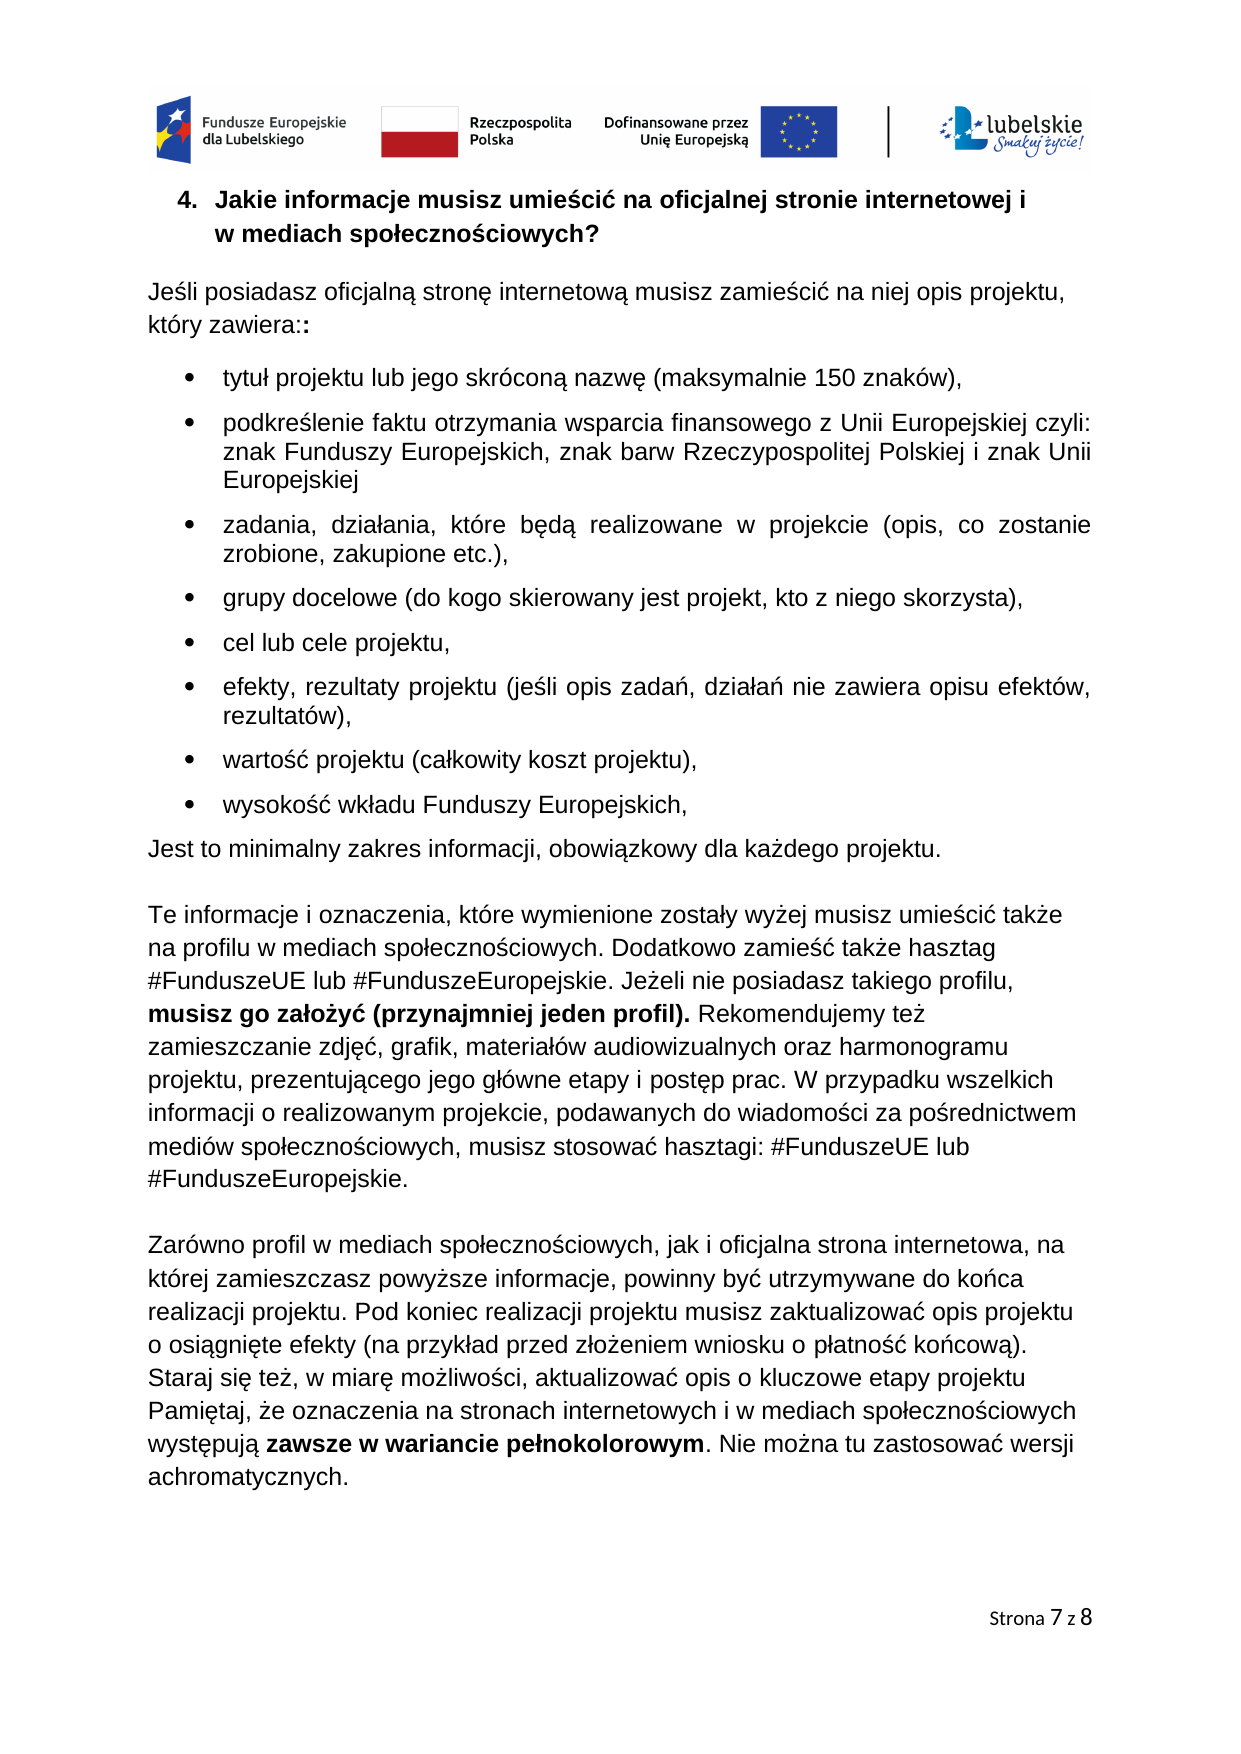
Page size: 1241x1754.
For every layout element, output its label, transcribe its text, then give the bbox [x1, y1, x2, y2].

list zadania, działania, które będą realizowane w projekcie (opis, co zostanie zrobione, zakupione etc.), [185, 510, 1093, 567]
list podkreślenie faktu otrzymania wsparcia finansowego z Unii Europejskiej czyli: znak Funduszy Europejskich, znak barw Rzeczypospolitej Polskiej i znak Unii Europejskiej [185, 408, 1093, 494]
list wartość projektu (całkowity koszt projektu), [185, 745, 1093, 774]
list efekty, rezultaty projektu (jeśli opis zadań, działań nie zawiera opisu efektów, rezultatów), [185, 672, 1093, 730]
subtitle Jakie informacje musisz umieścić na oficjalnej stronie internetowej i w mediach społecznościowych? [177, 186, 1093, 247]
text Te informacje i oznaczenia, które wymienione zostały wyżej musisz umieścić także na profilu w mediach społecznościowych. Dodatkowo zamieść także hasztag #FunduszeUE lub #FunduszeEuropejskie. Jeżeli nie posiadasz takiego profilu, musisz go założyć (przynajmniej jeden profil). Rekomendujemy też zamieszczanie zdjęć, grafik, materiałów audiowizualnych oraz harmonogramu projektu, prezentującego jego główne etapy i postęp prac. W przypadku wszelkich informacji o realizowanym projekcie, podawanych do wiadomości za pośrednictwem mediów społecznościowych, musisz stosować hasztagi: #FunduszeUE lub #FunduszeEuropejskie. [148, 900, 1093, 1193]
text Pamiętaj, że oznaczenia na stronach internetowych i w mediach społecznościowych występują zawsze w wariancie pełnokolorowym. Nie można tu zastosować wersji achromatycznych. [148, 1396, 1093, 1490]
list cel lub cele projektu, [185, 628, 1093, 656]
picture [147, 86, 1093, 173]
text Jest to minimalny zakres informacji, obowiązkowy dla każdego projektu. [148, 834, 1093, 863]
list grupy docelowe (do kogo skierowany jest projekt, kto z niego skorzysta), [185, 583, 1093, 612]
list tytuł projektu lub jego skróconą nazwę (maksymalnie 150 znaków), [185, 363, 1093, 392]
text Jeśli posiadasz oficjalną stronę internetową musisz zamieścić na niej opis projektu, który zawiera:: [148, 277, 1093, 338]
text Zarówno profil w mediach społecznościowych, jak i oficjalna strona internetowa, na której zamieszczasz powyższe informacje, powinny być utrzymywane do końca realizacji projektu. Pod koniec realizacji projektu musisz zaktualizować opis projektu o osiągnięte efekty (na przykład przed złożeniem wniosku o płatność końcową). Staraj się też, w miarę możliwości, aktualizować opis o kluczowe etapy projektu [148, 1231, 1093, 1391]
list wysokość wkładu Funduszy Europejskich, [185, 790, 1093, 819]
